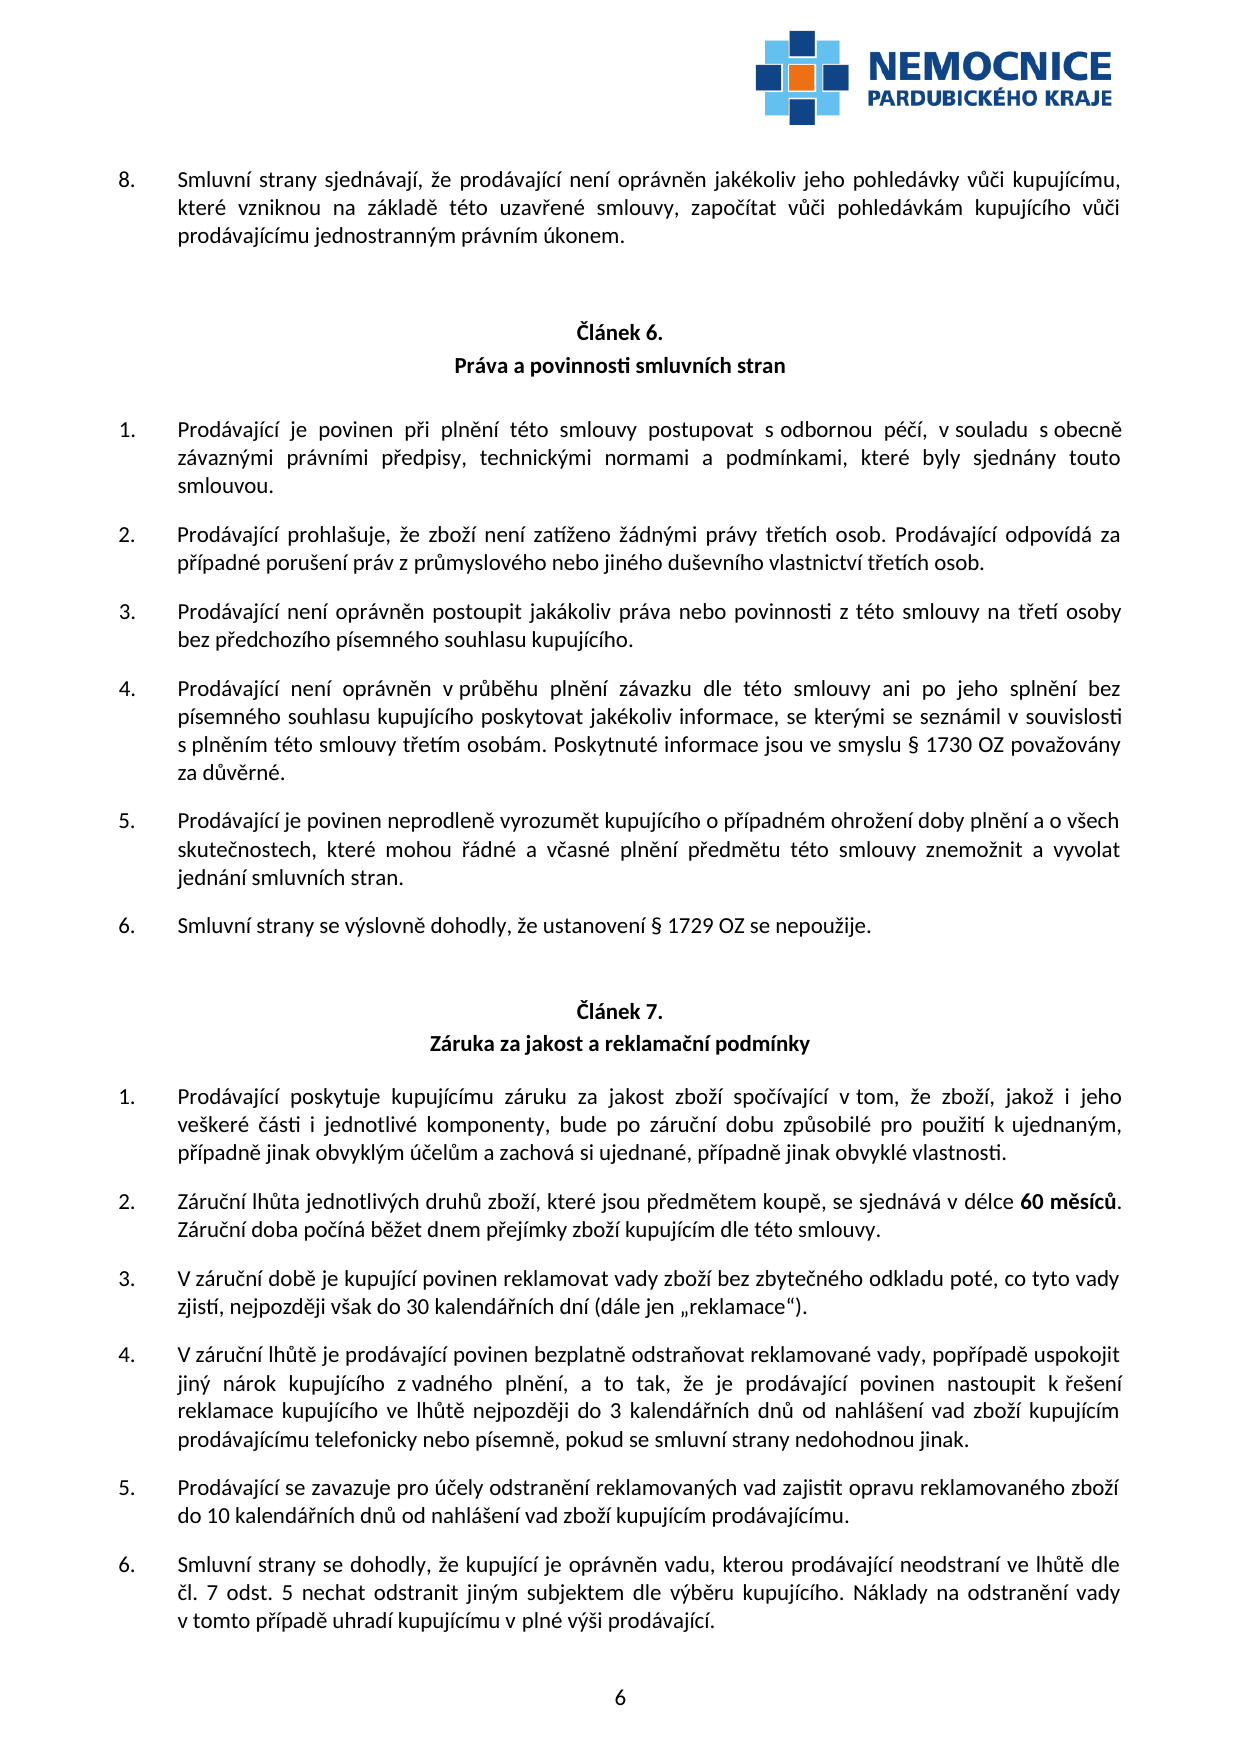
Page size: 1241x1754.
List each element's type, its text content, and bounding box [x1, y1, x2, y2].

text 2. Záruční lhůta jednotlivých druhů zboží, které jsou předmětem koupě, se sjednává v délce 60 měsíců. Záruční doba počíná běžet dnem přejímky zboží kupujícím dle této smlouvy. [118, 1187, 1122, 1243]
text 5. Prodávající se zavazuje pro účely odstranění reklamovaných vad zajistit opravu reklamovaného zboží do 10 kalendářních dnů od nahlášení vad zboží kupujícím prodávajícímu. [118, 1473, 1122, 1529]
text 6. Smluvní strany se dohodly, že kupující je oprávněn vadu, kterou prodávající neodstraní ve lhůtě dle čl. 7 odst. 5 nechat odstranit jiným subjektem dle výběru kupujícího. Náklady na odstranění vady v tomto případě uhradí kupujícímu v plné výši prodávající. [118, 1550, 1122, 1634]
text Záruka za jakost a reklamační podmínky [118, 1029, 1122, 1057]
text Článek 7. [118, 997, 1122, 1025]
list Smluvní strany sjednávají, že prodávající není oprávněn jakékoliv jeho pohledávky vůči kupujícímu, které vzniknou na základě této uzavřené smlouvy, započítat vůči pohledávkám kupujícího vůči prodávajícímu jednostranným právním úkonem. [118, 165, 1122, 249]
text Práva a povinnosti smluvních stran [118, 351, 1122, 379]
text Článek 6. [118, 318, 1122, 347]
picture [754, 30, 1112, 126]
text 2. Prodávající prohlašuje, že zboží není zatíženo žádnými právy třetích osob. Prodávající odpovídá za případné porušení práv z průmyslového nebo jiného duševního vlastnictví třetích osob. [118, 520, 1122, 576]
text 3. Prodávající není oprávněn postoupit jakákoliv práva nebo povinnosti z této smlouvy na třetí osoby bez předchozího písemného souhlasu kupujícího. [118, 597, 1122, 653]
text 4. Prodávající není oprávněn v průběhu plnění závazku dle této smlouvy ani po jeho splnění bez písemného souhlasu kupujícího poskytovat jakékoliv informace, se kterými se seznámil v souvislosti s plněním této smlouvy třetím osobám. Poskytnuté informace jsou ve smyslu § 1730 OZ považovány za důvěrné. [118, 674, 1122, 786]
text 1. Prodávající je povinen při plnění této smlouvy postupovat s odbornou péčí, v souladu s obecně závaznými právními předpisy, technickými normami a podmínkami, které byly sjednány touto smlouvou. [118, 415, 1122, 499]
text 1. Prodávající poskytuje kupujícímu záruku za jakost zboží spočívající v tom, že zboží, jakož i jeho veškeré části i jednotlivé komponenty, bude po záruční dobu způsobilé pro použití k ujednaným, případně jinak obvyklým účelům a zachová si ujednané, případně jinak obvyklé vlastnosti. [118, 1082, 1122, 1166]
text 4. V záruční lhůtě je prodávající povinen bezplatně odstraňovat reklamované vady, popřípadě uspokojit jiný nárok kupujícího z vadného plnění, a to tak, že je prodávající povinen nastoupit k řešení reklamace kupujícího ve lhůtě nejpozději do 3 kalendářních dnů od nahlášení vad zboží kupujícím prodávajícímu telefonicky nebo písemně, pokud se smluvní strany nedohodnou jinak. [118, 1341, 1122, 1453]
text 3. V záruční době je kupující povinen reklamovat vady zboží bez zbytečného odkladu poté, co tyto vady zjistí, nejpozději však do 30 kalendářních dní (dále jen „reklamace“). [118, 1264, 1122, 1320]
text 6. Smluvní strany se výslovně dohodly, že ustanovení § 1729 OZ se nepoužije. [118, 912, 1122, 939]
text 5. Prodávající je povinen neprodleně vyrozumět kupujícího o případném ohrožení doby plnění a o všech skutečnostech, které mohou řádné a včasné plnění předmětu této smlouvy znemožnit a vyvolat jednání smluvních stran. [118, 807, 1122, 891]
